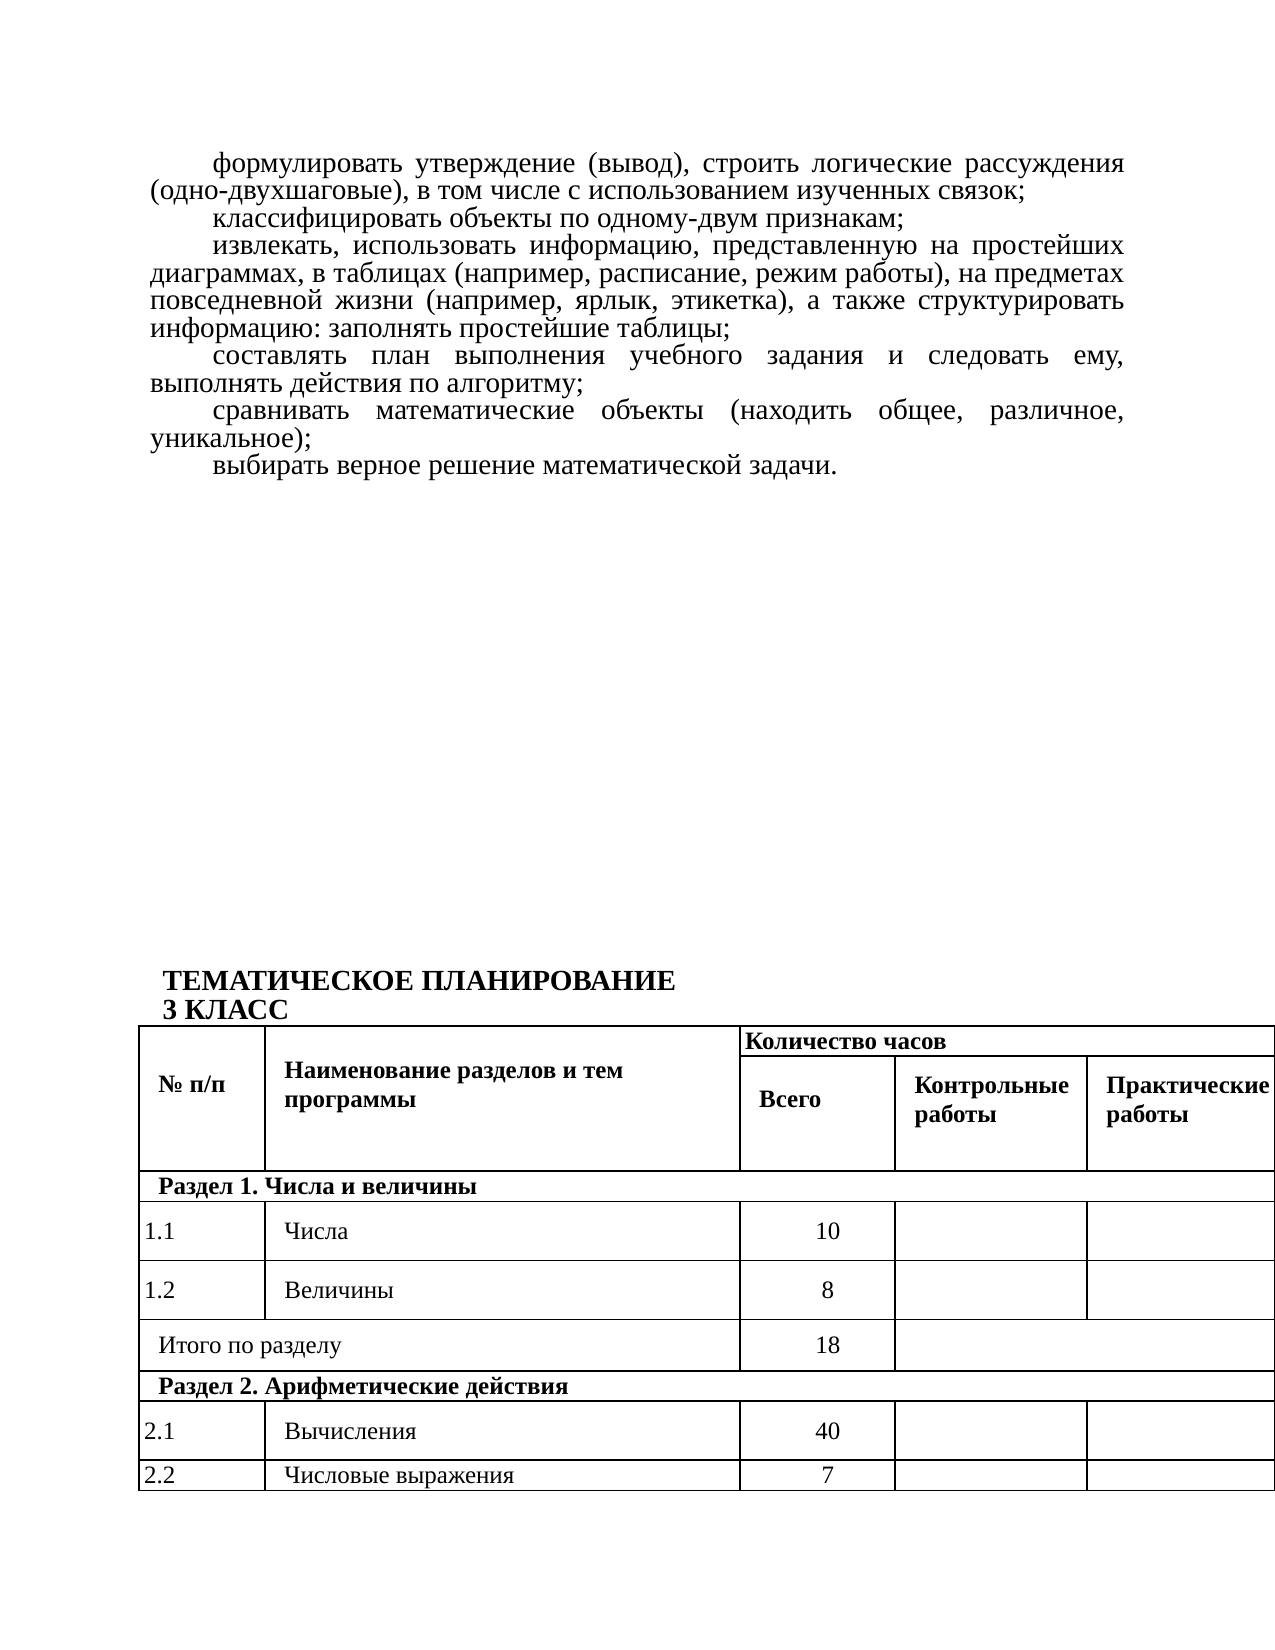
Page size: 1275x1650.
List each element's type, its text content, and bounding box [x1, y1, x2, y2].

table_cell 18 [741, 1320, 894, 1370]
table_cell Числовые выражения [266, 1461, 739, 1489]
text сравнивать математические объекты (находить общее, различное, уникальное); [150, 397, 1125, 452]
table_cell [896, 1461, 1086, 1489]
table_cell 10 [741, 1202, 894, 1260]
table_cell Величины [266, 1261, 739, 1319]
table_cell Вычисления [266, 1402, 739, 1459]
text извлекать, использовать информацию, представленную на простейших диаграммах, в таблицах (например, расписание, режим работы), на предметах повседневной жизни (например, ярлык, этикетка), а также структурировать информацию: заполнять простейшие таблицы; [150, 232, 1125, 342]
table_cell Раздел 2. Арифметические действия [140, 1372, 1274, 1400]
table_cell Числа [266, 1202, 739, 1260]
text классифицировать объекты по одному-двум признакам; [150, 205, 1125, 232]
text формулировать утверждение (вывод), строить логические рассуждения (одно-двухшаговые), в том числе с использованием изученных связок; [150, 150, 1125, 205]
table_header № п/п [140, 1027, 264, 1170]
table_cell Раздел 1. Числа и величины [140, 1172, 1274, 1201]
text выбирать верное решение математической задачи. [150, 452, 1125, 480]
table_cell [1088, 1461, 1274, 1489]
table_cell [896, 1402, 1086, 1459]
table_cell Всего [741, 1057, 894, 1170]
table_cell Итого по разделу [140, 1320, 739, 1370]
table_cell 8 [741, 1261, 894, 1319]
table_cell [896, 1320, 1274, 1370]
table_cell [896, 1202, 1086, 1260]
table_cell 7 [741, 1461, 894, 1489]
text 3 КЛАСС [162, 996, 1125, 1025]
text составлять план выполнения учебного задания и следовать ему, выполнять действия по алгоритму; [150, 342, 1125, 397]
table_cell [1088, 1402, 1274, 1459]
table_cell Практические работы [1088, 1057, 1274, 1170]
table_cell 2.2 [140, 1461, 264, 1489]
table_header Наименование разделов и тем программы [266, 1027, 739, 1170]
table_cell Контрольные работы [896, 1057, 1086, 1170]
table_cell 1.2 [140, 1261, 264, 1319]
table_cell 2.1 [140, 1402, 264, 1459]
table_cell 1.1 [140, 1202, 264, 1260]
table_cell [896, 1261, 1086, 1319]
table_cell [1088, 1202, 1274, 1260]
text ТЕМАТИЧЕСКОЕ ПЛАНИРОВАНИЕ [162, 967, 1125, 996]
table_header Количество часов [741, 1027, 1274, 1055]
table_cell [1088, 1261, 1274, 1319]
table_cell 40 [741, 1402, 894, 1459]
